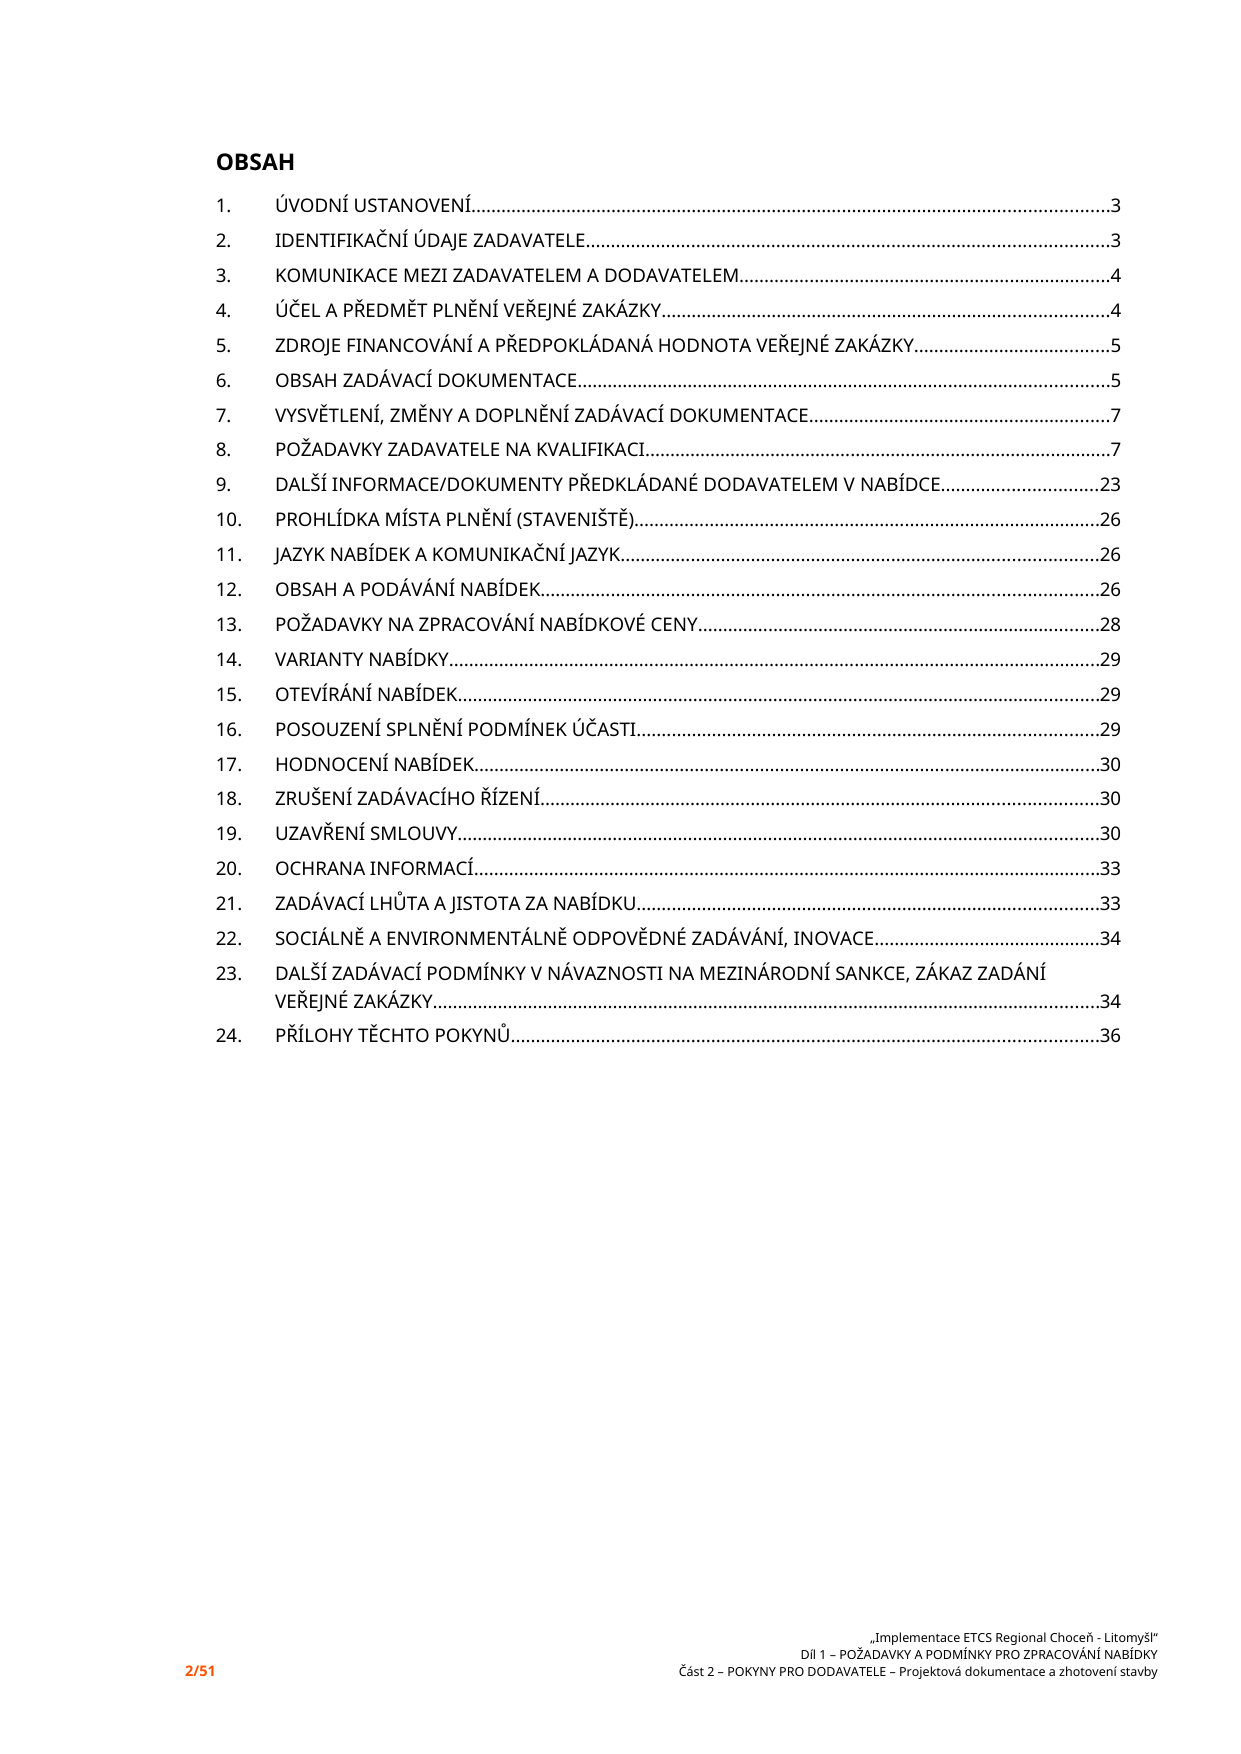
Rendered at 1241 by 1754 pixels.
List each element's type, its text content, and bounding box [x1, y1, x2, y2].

text 21. ZADÁVACÍ LHŮTA A JISTOTA ZA NABÍDKU 33 [216, 890, 1122, 916]
text 2. IDENTIFIKAČNÍ ÚDAJE ZADAVATELE 3 [216, 227, 1122, 253]
text 11. JAZYK NABÍDEK A KOMUNIKAČNÍ JAZYK 26 [216, 541, 1122, 567]
text 23. Další zadávací podmínky v návaznosti na MEZINÁRODNÍ sankce, zákaz zadání veřejné zakázky 34 [216, 960, 1122, 1014]
text 22. SOCIÁLNĚ A ENVIRONMENTÁLNĚ ODPOVĚDNÉ ZADÁVÁNÍ, INOVACE 34 [216, 925, 1122, 951]
text 1. ÚVODNÍ USTANOVENÍ 3 [216, 192, 1122, 218]
text 8. POŽADAVKY ZADAVATELE NA KVALIFIKACI 7 [216, 437, 1122, 462]
text 5. ZDROJE FINANCOVÁNÍ a PŘEDPOKLÁDANÁ HODNOTA VEŘEJNÉ ZAKÁZKY 5 [216, 332, 1122, 358]
text 19. UZAVŘENÍ SMLOUVY 30 [216, 821, 1122, 846]
text 20. OCHRANA INFORMACÍ 33 [216, 856, 1122, 881]
text 17. HODNOCENÍ NABÍDEK 30 [216, 751, 1122, 776]
text 16. POSOUZENÍ SPLNĚNÍ PODMÍNEK ÚČASTI 29 [216, 716, 1122, 741]
text 4. ÚČEL a PŘEDMĚT PLNĚNÍ VEŘEJNÉ ZAKÁZKY 4 [216, 297, 1122, 323]
text 7. VYSVĚTLENÍ, ZMĚNY a DOPLNĚNÍ ZADÁVACÍ DOKUMENTACE 7 [216, 402, 1122, 427]
text 18. ZRUŠENÍ ZADÁVACÍHO ŘÍZENÍ 30 [216, 786, 1122, 811]
text 10. PROHLÍDKA MÍSTA PLNĚNÍ (STAVENIŠTĚ) 26 [216, 507, 1122, 532]
text 24. PŘÍLOHY TĚCHTO POKYNŮ 36 [216, 1022, 1122, 1048]
text 3. KOMUNIKACE MEZI ZADAVATELEM a DODAVATELEM 4 [216, 262, 1122, 288]
text 9. DALŠÍ INFORMACE/DOKUMENTY PŘEDKLÁDANÉ DODAVATELEM v NABÍDCE 23 [216, 472, 1122, 497]
text 15. OTEVÍRÁNÍ NABÍDEK 29 [216, 681, 1122, 707]
text 14. VARIANTY NABÍDKY 29 [216, 646, 1122, 672]
text 6. OBSAH ZADÁVACÍ DOKUMENTACE 5 [216, 367, 1122, 392]
text 13. POŽADAVKY NA ZPRACOVÁNÍ NABÍDKOVÉ CENY 28 [216, 611, 1122, 637]
text 12. OBSAH a PODÁVÁNÍ NABÍDEK 26 [216, 576, 1122, 602]
text Obsah [216, 146, 1122, 177]
